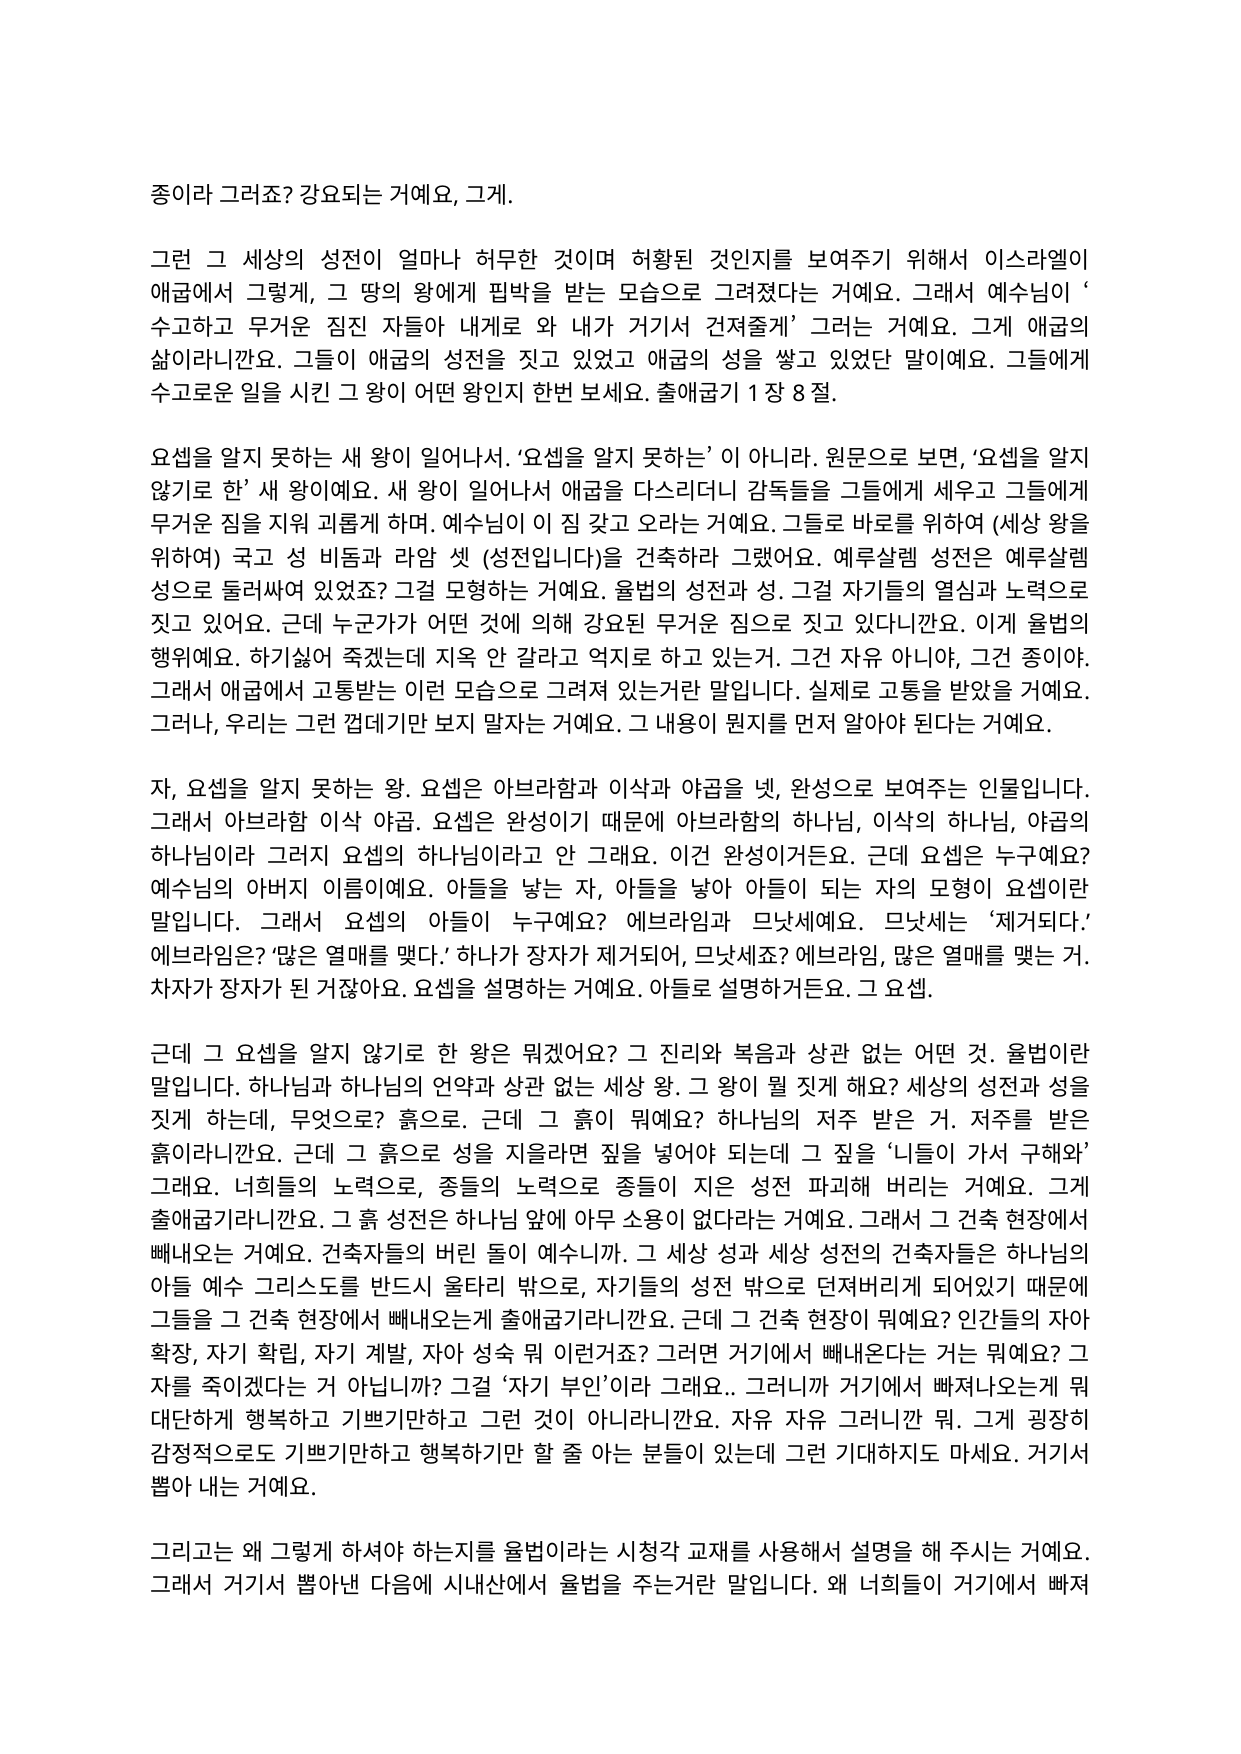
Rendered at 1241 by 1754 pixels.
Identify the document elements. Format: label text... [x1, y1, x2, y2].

text 요셉을 알지 못하는 새 왕이 일어나서. ‘요셉을 알지 못하는’ 이 아니라. 원문으로 보면, ‘요셉을 알지 않기로 한’ 새 왕이예요. 새 왕이 일어나서 애굽을 다스리더니 감독들을 그들에게 세우고 그들에게 무거운 짐을 지워 괴롭게 하며. 예수님이 이 짐 갖고 오라는 거예요. 그들로 바로를 위하여 (세상 왕을 위하여) 국고 성 비돔과 라암 셋 (성전입니다)을 건축하라 그랬어요. 예루살렘 성전은 예루살렘 성으로 둘러싸여 있었죠? 그걸 모형하는 거예요. 율법의 성전과 성. 그걸 자기들의 열심과 노력으로 짓고 있어요. 근데 누군가가 어떤 것에 의해 강요된 무거운 짐으로 짓고 있다니깐요. 이게 율법의 행위예요. 하기싫어 죽겠는데 지옥 안 갈라고 억지로 하고 있는거. 그건 자유 아니야, 그건 종이야. 그래서 애굽에서 고통받는 이런 모습으로 그려져 있는거란 말입니다. 실제로 고통을 받았을 거예요. 그러나, 우리는 그런 껍데기만 보지 말자는 거예요. 그 내용이 뭔지를 먼저 알아야 된다는 거예요. [150, 439, 1090, 739]
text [150, 177, 1090, 211]
text 자, 요셉을 알지 못하는 왕. 요셉은 아브라함과 이삭과 야곱을 넷, 완성으로 보여주는 인물입니다. 그래서 아브라함 이삭 야곱. 요셉은 완성이기 때문에 아브라함의 하나님, 이삭의 하나님, 야곱의 하나님이라 그러지 요셉의 하나님이라고 안 그래요. 이건 완성이거든요. 근데 요셉은 누구예요? 예수님의 아버지 이름이예요. 아들을 낳는 자, 아들을 낳아 아들이 되는 자의 모형이 요셉이란 말입니다. 그래서 요셉의 아들이 누구예요? 에브라임과 므낫세예요. 므낫세는 ‘제거되다.’ 에브라임은? ‘많은 열매를 맺다.’ 하나가 장자가 제거되어, 므낫세죠? 에브라임, 많은 열매를 맺는 거. 차자가 장자가 된 거잖아요. 요셉을 설명하는 거예요. 아들로 설명하거든요. 그 요셉. [150, 771, 1090, 1004]
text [150, 1533, 1090, 1600]
text 그런 그 세상의 성전이 얼마나 허무한 것이며 허황된 것인지를 보여주기 위해서 이스라엘이 애굽에서 그렇게, 그 땅의 왕에게 핍박을 받는 모습으로 그려졌다는 거예요. 그래서 예수님이 ‘수고하고 무거운 짐진 자들아 내게로 와 내가 거기서 건져줄게’ 그러는 거예요. 그게 애굽의 삶이라니깐요. 그들이 애굽의 성전을 짓고 있었고 애굽의 성을 쌓고 있었단 말이예요. 그들에게 수고로운 일을 시킨 그 왕이 어떤 왕인지 한번 보세요. 출애굽기 1장 8절. [150, 242, 1090, 408]
text 근데 그 요셉을 알지 않기로 한 왕은 뭐겠어요? 그 진리와 복음과 상관 없는 어떤 것. 율법이란 말입니다. 하나님과 하나님의 언약과 상관 없는 세상 왕. 그 왕이 뭘 짓게 해요? 세상의 성전과 성을 짓게 하는데, 무엇으로? 흙으로. 근데 그 흙이 뭐예요? 하나님의 저주 받은 거. 저주를 받은 흙이라니깐요. 근데 그 흙으로 성을 지을라면 짚을 넣어야 되는데 그 짚을 ‘니들이 가서 구해와’ 그래요. 너희들의 노력으로, 종들의 노력으로 종들이 지은 성전 파괴해 버리는 거예요. 그게 출애굽기라니깐요. 그 흙 성전은 하나님 앞에 아무 소용이 없다라는 거예요. 그래서 그 건축 현장에서 빼내오는 거예요. 건축자들의 버린 돌이 예수니까. 그 세상 성과 세상 성전의 건축자들은 하나님의 아들 예수 그리스도를 반드시 울타리 밖으로, 자기들의 성전 밖으로 던져버리게 되어있기 때문에 그들을 그 건축 현장에서 빼내오는게 출애굽기라니깐요. 근데 그 건축 현장이 뭐예요? 인간들의 자아 확장, 자기 확립, 자기 계발, 자아 성숙 뭐 이런거죠? 그러면 거기에서 빼내온다는 거는 뭐예요? 그 자를 죽이겠다는 거 아닙니까? 그걸 ‘자기 부인’이라 그래요.. 그러니까 거기에서 빠져나오는게 뭐 대단하게 행복하고 기쁘기만하고 그런 것이 아니라니깐요. 자유 자유 그러니깐 뭐. 그게 굉장히 감정적으로도 기쁘기만하고 행복하기만 할 줄 아는 분들이 있는데 그런 기대하지도 마세요. 거기서 뽑아 내는 거예요. [150, 1035, 1090, 1502]
